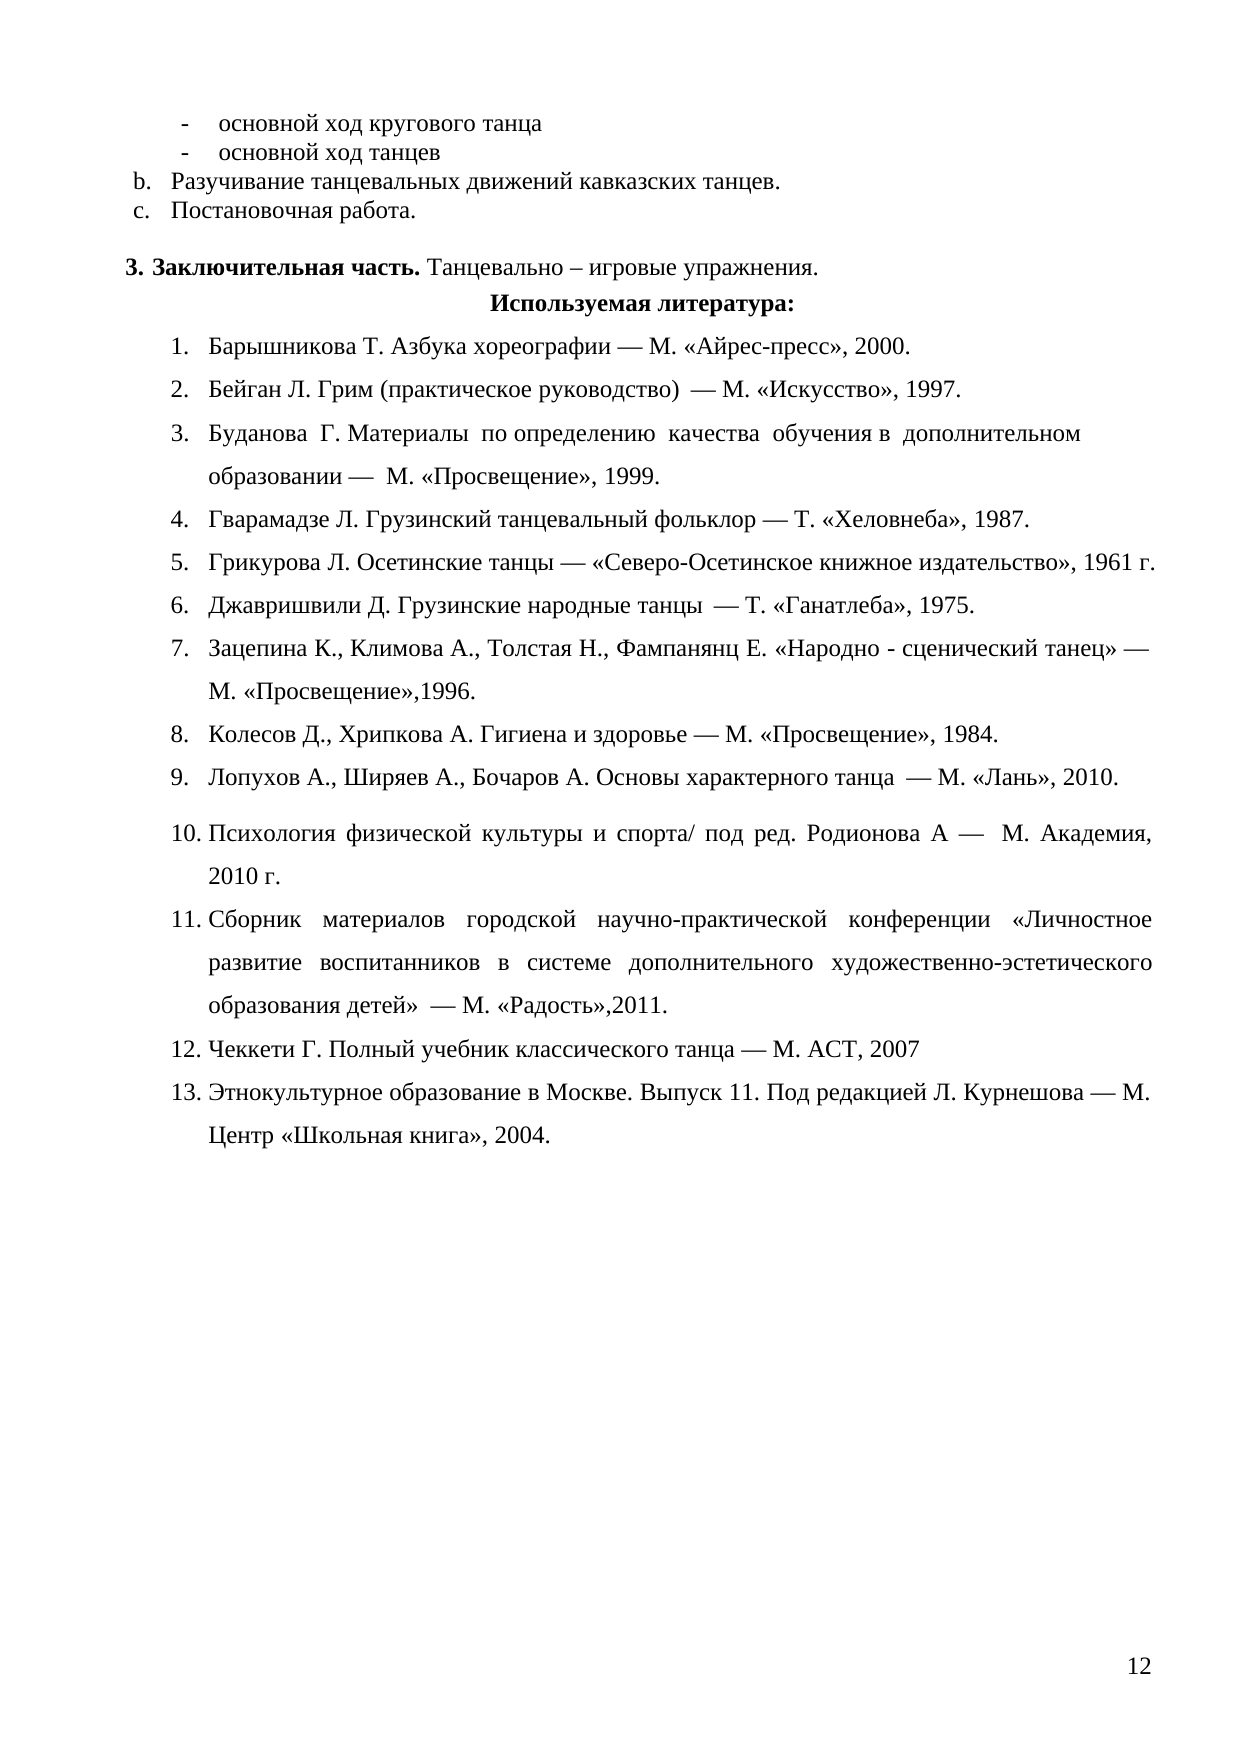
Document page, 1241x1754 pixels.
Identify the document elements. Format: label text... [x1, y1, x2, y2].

list Буданова Г. Материалы по определению качества обучения в дополнительном образовании — М. «Просвещение», 1999. [171, 418, 1152, 489]
list Постановочная работа. [133, 195, 1209, 223]
list Сборник материалов городской научно-практической конференции «Личностное развитие воспитанников в системе дополнительного художественно-эстетического образования детей» — М. «Радость»,2011. [171, 904, 1152, 1019]
list Лопухов А., Ширяев А., Бочаров А. Основы характерного танца — М. «Лань», 2010. [170, 762, 1209, 791]
list Бейган Л. Грим (практическое руководство) — М. «Искусство», 1997. [170, 374, 1209, 403]
subtitle Используемая литература: [490, 288, 1209, 317]
list Грикурова Л. Осетинские танцы — «Северо-Осетинское книжное издательство», 1961 г. [170, 547, 1209, 576]
list Зацепина К., Климова А., Толстая Н., Фампанянц Е. «Народно - сценический танец» — М. «Просвещение»,1996. [171, 633, 1152, 705]
list Заключительная часть. Танцевально – игровые упражнения. [125, 252, 1209, 281]
list основной ход кругового танца [181, 108, 1209, 137]
list Разучивание танцевальных движений кавказских танцев. [133, 166, 1209, 194]
list Гварамадзе Л. Грузинский танцевальный фольклор — Т. «Хеловнеба», 1987. [170, 504, 1209, 533]
list Психология физической культуры и спорта/ под ред. Родионова А — М. Академия, 2010 г. [171, 818, 1152, 890]
list Барышникова Т. Азбука хореографии — М. «Айрес-пресс», 2000. [170, 331, 1209, 360]
list Колесов Д., Хрипкова А. Гигиена и здоровье — М. «Просвещение», 1984. [170, 720, 1209, 748]
list Джавришвили Д. Грузинские народные танцы — Т. «Ганатлеба», 1975. [170, 590, 1209, 619]
list Чеккети Г. Полный учебник классического танца — М. АСТ, 2007 [170, 1034, 1209, 1063]
list Этнокультурное образование в Москве. Выпуск 11. Под редакцией Л. Курнешова — М. Центр «Школьная книга», 2004. [171, 1077, 1152, 1149]
list основной ход танцев [181, 137, 1209, 166]
